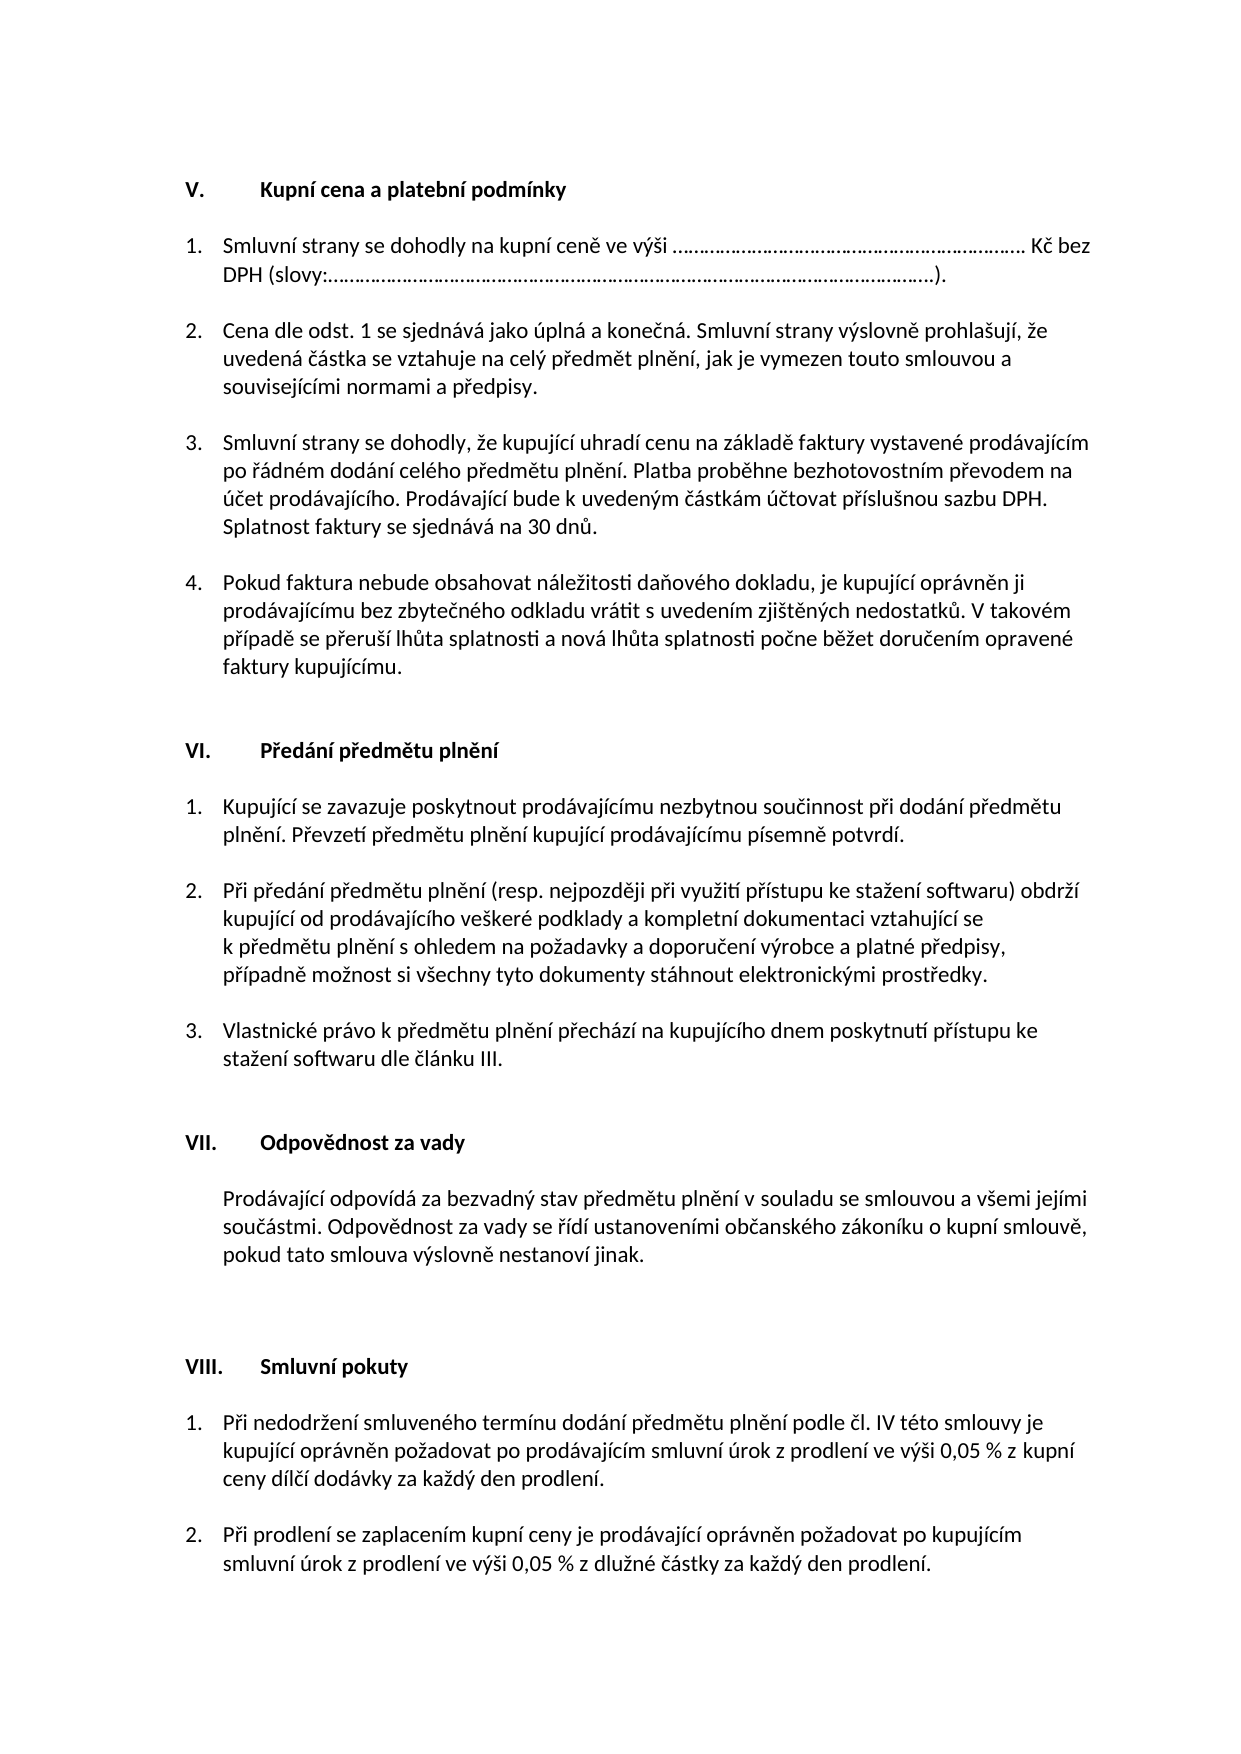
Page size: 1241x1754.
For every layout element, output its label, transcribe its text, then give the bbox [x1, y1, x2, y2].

list Cena dle odst. 1 se sjednává jako úplná a konečná. Smluvní strany výslovně prohlašují, že uvedená částka se vztahuje na celý předmět plnění, jak je vymezen touto smlouvou a souvisejícími normami a předpisy. [185, 316, 1093, 400]
list Smluvní strany se dohodly na kupní ceně ve výši …………………………………………………………. Kč bez DPH (slovy:…………………………………………………………………………………………………….). [185, 232, 1093, 288]
list Při předání předmětu plnění (resp. nejpozději při využití přístupu ke stažení softwaru) obdrží kupující od prodávajícího veškeré podklady a kompletní dokumentaci vztahující se k předmětu plnění s ohledem na požadavky a doporučení výrobce a platné předpisy, případně možnost si všechny tyto dokumenty stáhnout elektronickými prostředky. [185, 876, 1093, 988]
list Předání předmětu plnění [185, 736, 1093, 764]
list Kupní cena a platební podmínky [185, 176, 1093, 204]
list Při nedodržení smluveného termínu dodání předmětu plnění podle čl. IV této smlouvy je kupující oprávněn požadovat po prodávajícím smluvní úrok z prodlení ve výši 0,05 % z kupní ceny dílčí dodávky za každý den prodlení. [185, 1408, 1093, 1493]
list Kupující se zavazuje poskytnout prodávajícímu nezbytnou součinnost při dodání předmětu plnění. Převzetí předmětu plnění kupující prodávajícímu písemně potvrdí. [185, 792, 1093, 848]
list Při prodlení se zaplacením kupní ceny je prodávající oprávněn požadovat po kupujícím smluvní úrok z prodlení ve výši 0,05 % z dlužné částky za každý den prodlení. [185, 1521, 1093, 1577]
list Prodávající odpovídá za bezvadný stav předmětu plnění v souladu se smlouvou a všemi jejími součástmi. Odpovědnost za vady se řídí ustanoveními občanského zákoníku o kupní smlouvě, pokud tato smlouva výslovně nestanoví jinak. [223, 1184, 1093, 1268]
list Pokud faktura nebude obsahovat náležitosti daňového dokladu, je kupující oprávněn ji prodávajícímu bez zbytečného odkladu vrátit s uvedením zjištěných nedostatků. V takovém případě se přeruší lhůta splatnosti a nová lhůta splatnosti počne běžet doručením opravené faktury kupujícímu. [185, 568, 1093, 680]
list Smluvní strany se dohodly, že kupující uhradí cenu na základě faktury vystavené prodávajícím po řádném dodání celého předmětu plnění. Platba proběhne bezhotovostním převodem na účet prodávajícího. Prodávající bude k uvedeným částkám účtovat příslušnou sazbu DPH. Splatnost faktury se sjednává na 30 dnů. [185, 428, 1093, 540]
list Odpovědnost za vady [185, 1128, 1093, 1156]
list Smluvní pokuty [185, 1352, 1093, 1381]
list Vlastnické právo k předmětu plnění přechází na kupujícího dnem poskytnutí přístupu ke stažení softwaru dle článku III. [185, 1016, 1093, 1072]
